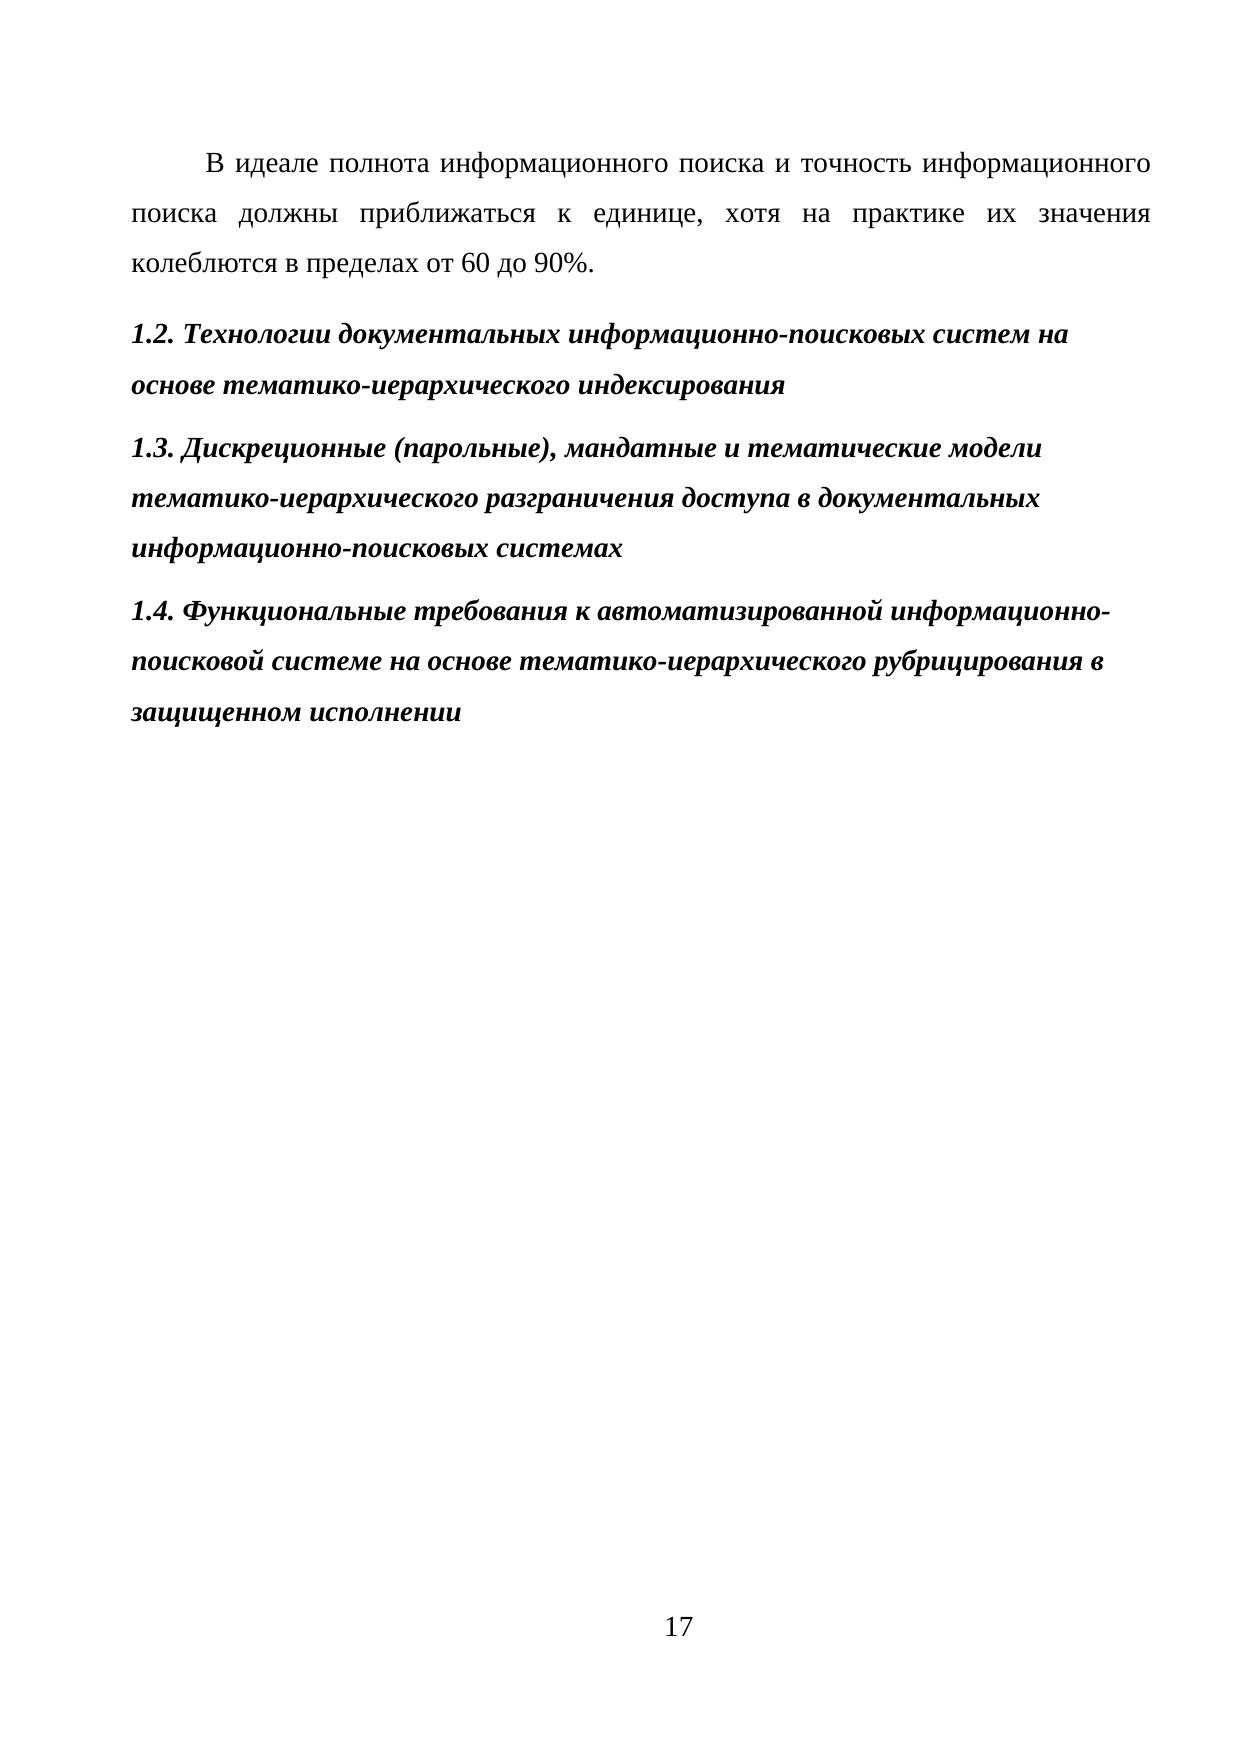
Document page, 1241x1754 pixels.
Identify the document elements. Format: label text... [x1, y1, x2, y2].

text В идеале полнота информационного поиска и точность информационного поиска должны приближаться к единице, хотя на практике их значения колеблются в пределах от 60 до 90%. [131, 145, 1152, 279]
subtitle 1.4. Функциональные требования к автоматизированной информационно-поисковой системе на основе тематико-иерархического рубрицирования в защищенном исполнении2. СТРУКТУРНО-ИНФОРМАЦИОННЫЕ И ПРОГРАММНО-АЛГОРИТМИЧЕСКИЕ РЕШЕНИЯ АВТОМАТИЗИРОВАННОЙ ИНФОРМАЦИОННО-ПОИСКОВОЙ СИСТЕМЫ НА ОСНОВЕ ТЕМАТИКО-ИЕРАРХИЧЕСКОГО РУБРИКАТОРА В ЗАЩИЩЕННОМ ИСПОЛНЕНИИ. [131, 593, 1152, 727]
subtitle 1.3. Дискреционные (парольные), мандатные и тематические модели тематико-иерархического разграничения доступа в документальных информационно-поисковых системах [131, 430, 1152, 564]
subtitle 1.2. Технологии документальных информационно-поисковых систем на основе тематико-иерархического индексирования [131, 317, 1152, 400]
